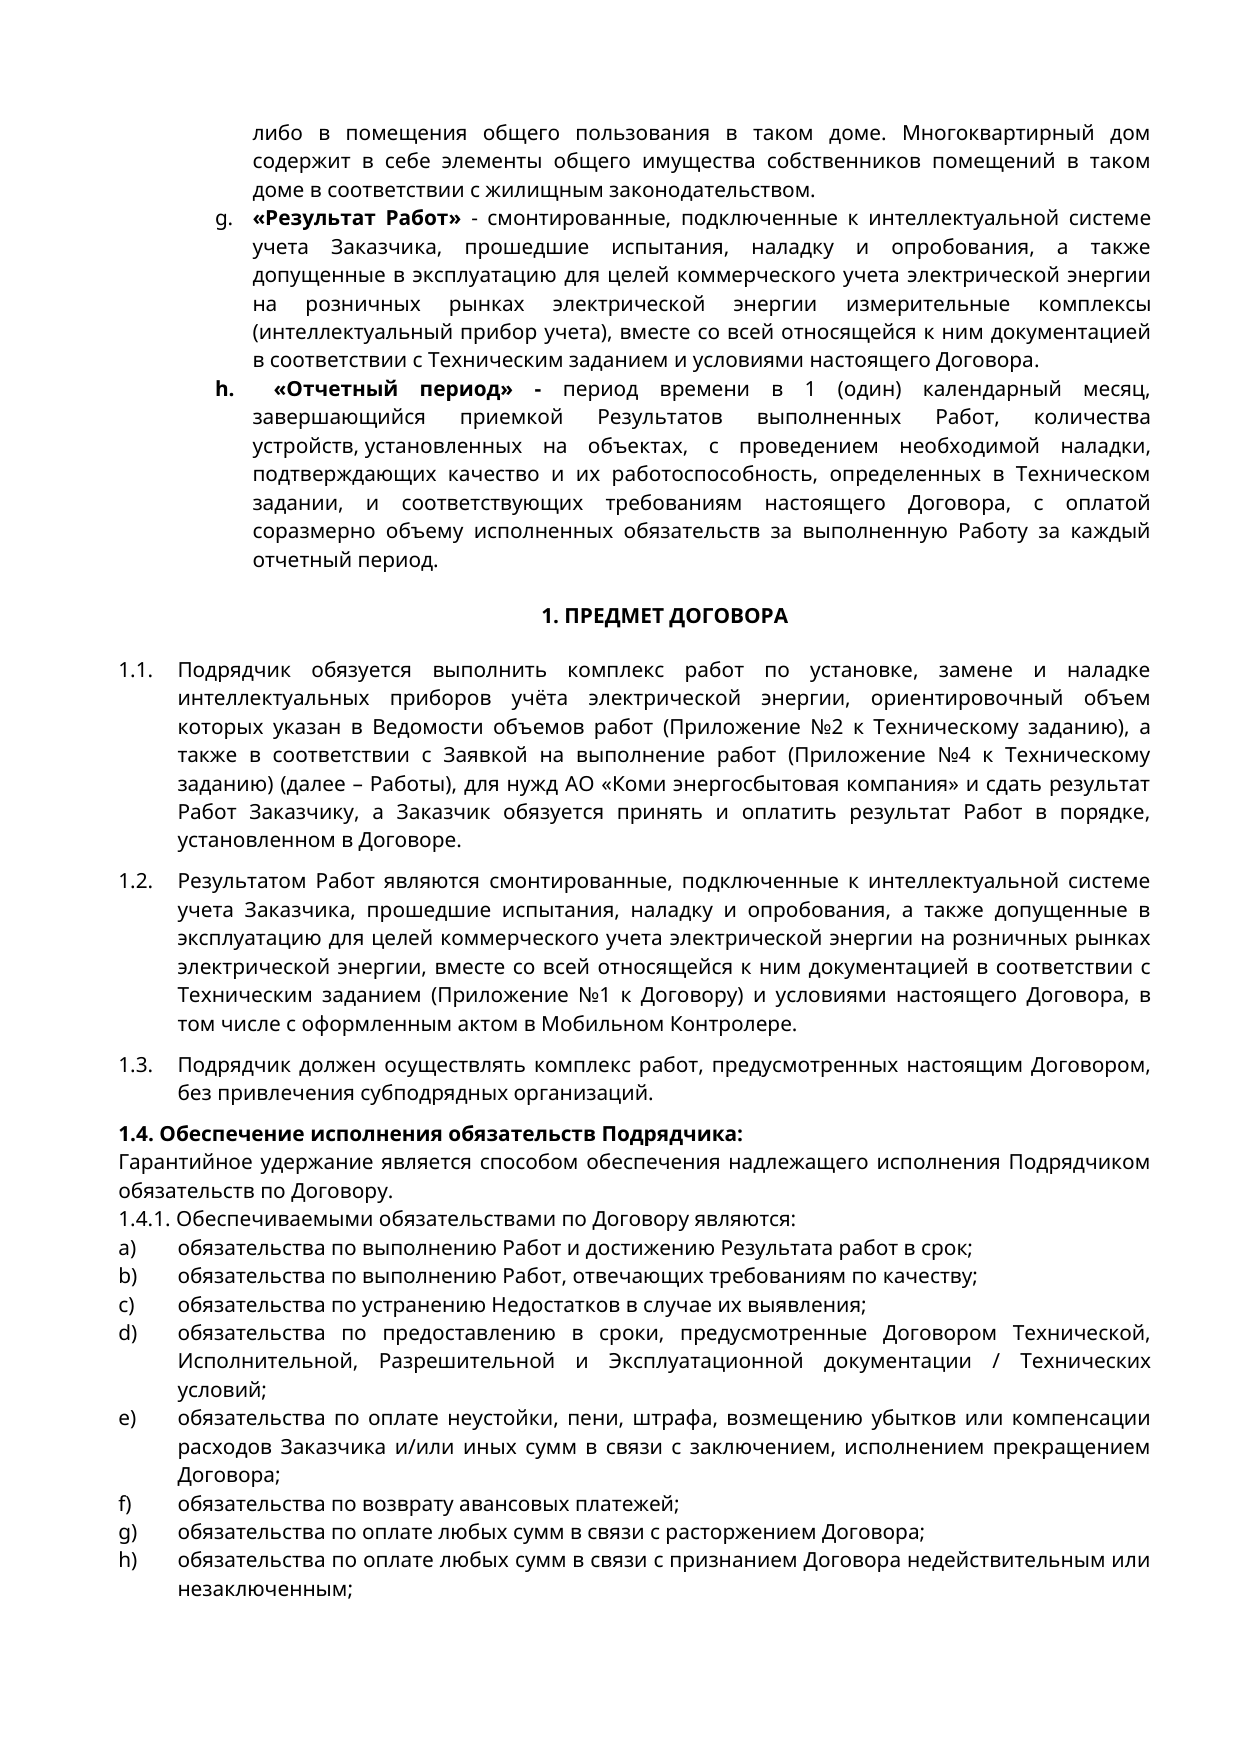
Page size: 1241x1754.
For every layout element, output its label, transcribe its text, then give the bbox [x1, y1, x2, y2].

text Гарантийное удержание является способом обеспечения надлежащего исполнения Подрядчиком обязательств по Договору. [118, 1147, 1152, 1204]
list Результатом Работ являются смонтированные, подключенные к интеллектуальной системе учета Заказчика, прошедшие испытания, наладку и опробования, а также допущенные в эксплуатацию для целей коммерческого учета электрической энергии на розничных рынках электрической энергии, вместе со всей относящейся к ним документацией в соответствии с Техническим заданием (Приложение №1 к Договору) и условиями настоящего Договора, в том числе с оформленным актом в Мобильном Контролере. [118, 867, 1152, 1037]
list обязательства по выполнению Работ, отвечающих требованиям по качеству; [118, 1261, 1152, 1290]
list обязательства по оплате неустойки, пени, штрафа, возмещению убытков или компенсации расходов Заказчика и/или иных сумм в связи с заключением, исполнением прекращением Договора; [118, 1403, 1152, 1489]
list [215, 118, 1152, 203]
list обязательства по выполнению Работ и достижению Результата работ в срок; [118, 1233, 1152, 1261]
list Подрядчик должен осуществлять комплекс работ, предусмотренных настоящим Договором, без привлечения субподрядных организаций. [118, 1050, 1152, 1107]
list обязательства по оплате любых сумм в связи с признанием Договора недействительным или незаключенным; [118, 1546, 1152, 1602]
text 1.4. Обеспечение исполнения обязательств Подрядчика: [118, 1119, 1152, 1147]
title 1. ПРЕДМЕТ ДОГОВОРА [177, 602, 1152, 630]
list обязательства по устранению Недостатков в случае их выявления; [118, 1290, 1152, 1318]
list «Отчетный период» - период времени в 1 (один) календарный месяц, завершающийся приемкой Результатов выполненных Работ, количества устройств, установленных на объектах, с проведением необходимой наладки, подтверждающих качество и их работоспособность, определенных в Техническом задании, и соответствующих требованиям настоящего Договора, с оплатой соразмерно объему исполненных обязательств за выполненную Работу за каждый отчетный период. [215, 374, 1152, 573]
list Подрядчик обязуется выполнить комплекс работ по установке, замене и наладке интеллектуальных приборов учёта электрической энергии, ориентировочный объем которых указан в Ведомости объемов работ (Приложение №2 к Техническому заданию), а также в соответствии с Заявкой на выполнение работ (Приложение №4 к Техническому заданию) (далее – Работы), для нужд АО «Коми энергосбытовая компания» и сдать результат Работ Заказчику, а Заказчик обязуется принять и оплатить результат Работ в порядке, установленном в Договоре. [118, 655, 1152, 854]
list «Результат Работ» - смонтированные, подключенные к интеллектуальной системе учета Заказчика, прошедшие испытания, наладку и опробования, а также допущенные в эксплуатацию для целей коммерческого учета электрической энергии на розничных рынках электрической энергии измерительные комплексы (интеллектуальный прибор учета), вместе со всей относящейся к ним документацией в соответствии с Техническим заданием и условиями настоящего Договора. [215, 203, 1152, 374]
list обязательства по возврату авансовых платежей; [118, 1489, 1152, 1517]
list обязательства по предоставлению в сроки, предусмотренные Договором Технической, Исполнительной, Разрешительной и Эксплуатационной документации / Технических условий; [118, 1318, 1152, 1403]
list обязательства по оплате любых сумм в связи с расторжением Договора; [118, 1517, 1152, 1546]
text 1.4.1. Обеспечиваемыми обязательствами по Договору являются: [118, 1204, 1152, 1233]
